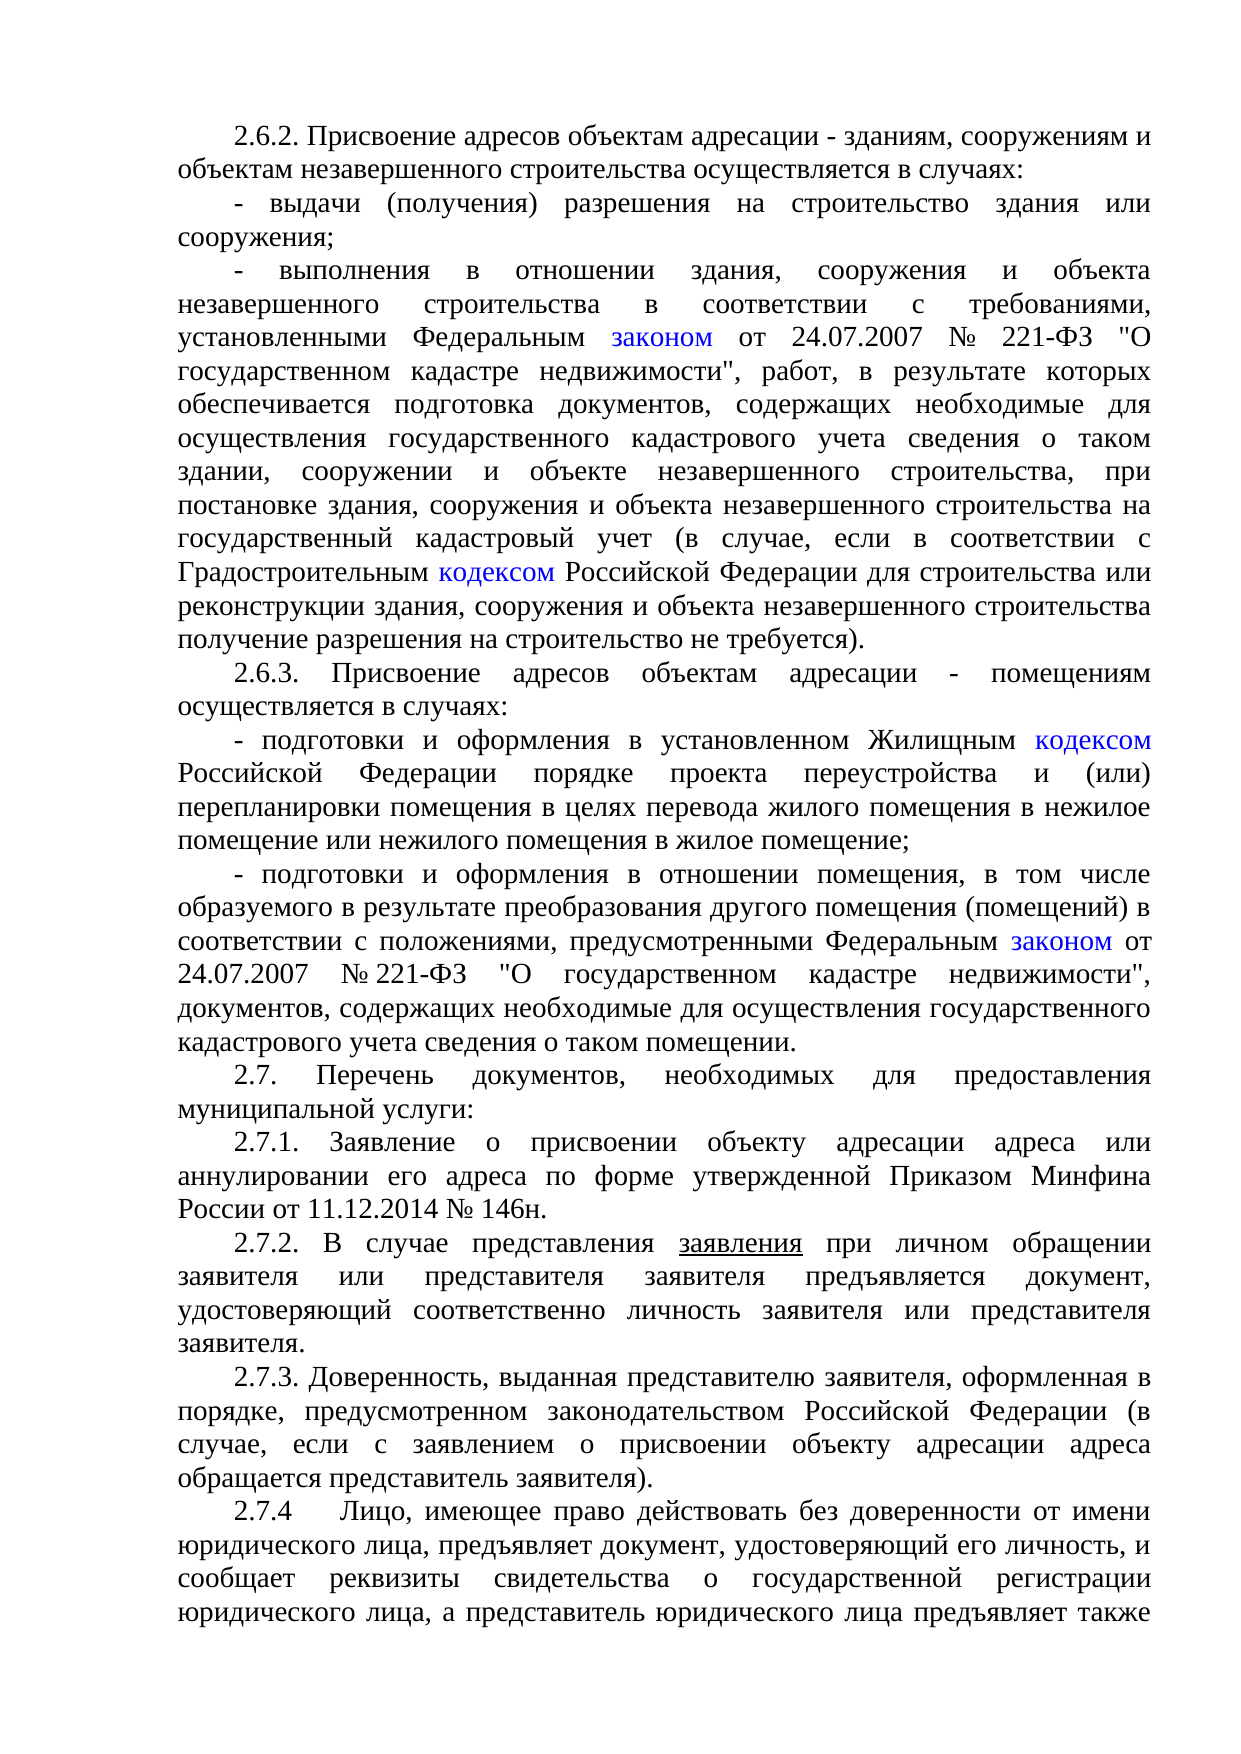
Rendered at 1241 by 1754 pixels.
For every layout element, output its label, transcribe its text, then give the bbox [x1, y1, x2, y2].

text 2.7.2. В случае представления заявления при личном обращении заявителя или представителя заявителя предъявляется документ, удостоверяющий соответственно личность заявителя или представителя заявителя. [177, 1225, 1152, 1359]
text - подготовки и оформления в отношении помещения, в том числе образуемого в результате преобразования другого помещения (помещений) в соответствии с положениями, предусмотренными Федеральным законом от 24.07.2007 № 221-ФЗ "О государственном кадастре недвижимости", документов, содержащих необходимые для осуществления государственного кадастрового учета сведения о таком помещении. [177, 856, 1152, 1057]
text - выполнения в отношении здания, сооружения и объекта незавершенного строительства в соответствии с требованиями, установленными Федеральным законом от 24.07.2007 № 221-ФЗ "О государственном кадастре недвижимости", работ, в результате которых обеспечивается подготовка документов, содержащих необходимые для осуществления государственного кадастрового учета сведения о таком здании, сооружении и объекте незавершенного строительства, при постановке здания, сооружения и объекта незавершенного строительства на государственный кадастровый учет (в случае, если в соответствии с Градостроительным кодексом Российской Федерации для строительства или реконструкции здания, сооружения и объекта незавершенного строительства получение разрешения на строительство не требуется). [177, 252, 1152, 655]
text - выдачи (получения) разрешения на строительство здания или сооружения; [177, 185, 1152, 252]
text - подготовки и оформления в установленном Жилищным кодексом Российской Федерации порядке проекта переустройства и (или) перепланировки помещения в целях перевода жилого помещения в нежилое помещение или нежилого помещения в жилое помещение; [177, 722, 1152, 856]
text 2.7.1. Заявление о присвоении объекту адресации адреса или аннулировании его адреса по форме утвержденной Приказом Минфина России от 11.12.2014 № 146н. [177, 1124, 1152, 1225]
text 2.6.3. Присвоение адресов объектам адресации - помещениям осуществляется в случаях: [177, 655, 1152, 722]
text 2.6.2. Присвоение адресов объектам адресации - зданиям, сооружениям и объектам незавершенного строительства осуществляется в случаях: [177, 118, 1152, 185]
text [177, 1493, 1152, 1627]
text 2.7. Перечень документов, необходимых для предоставления муниципальной услуги: [177, 1057, 1152, 1124]
text 2.7.3. Доверенность, выданная представителю заявителя, оформленная в порядке, предусмотренном законодательством Российской Федерации (в случае, если с заявлением о присвоении объекту адресации адреса обращается представитель заявителя). [177, 1359, 1152, 1493]
